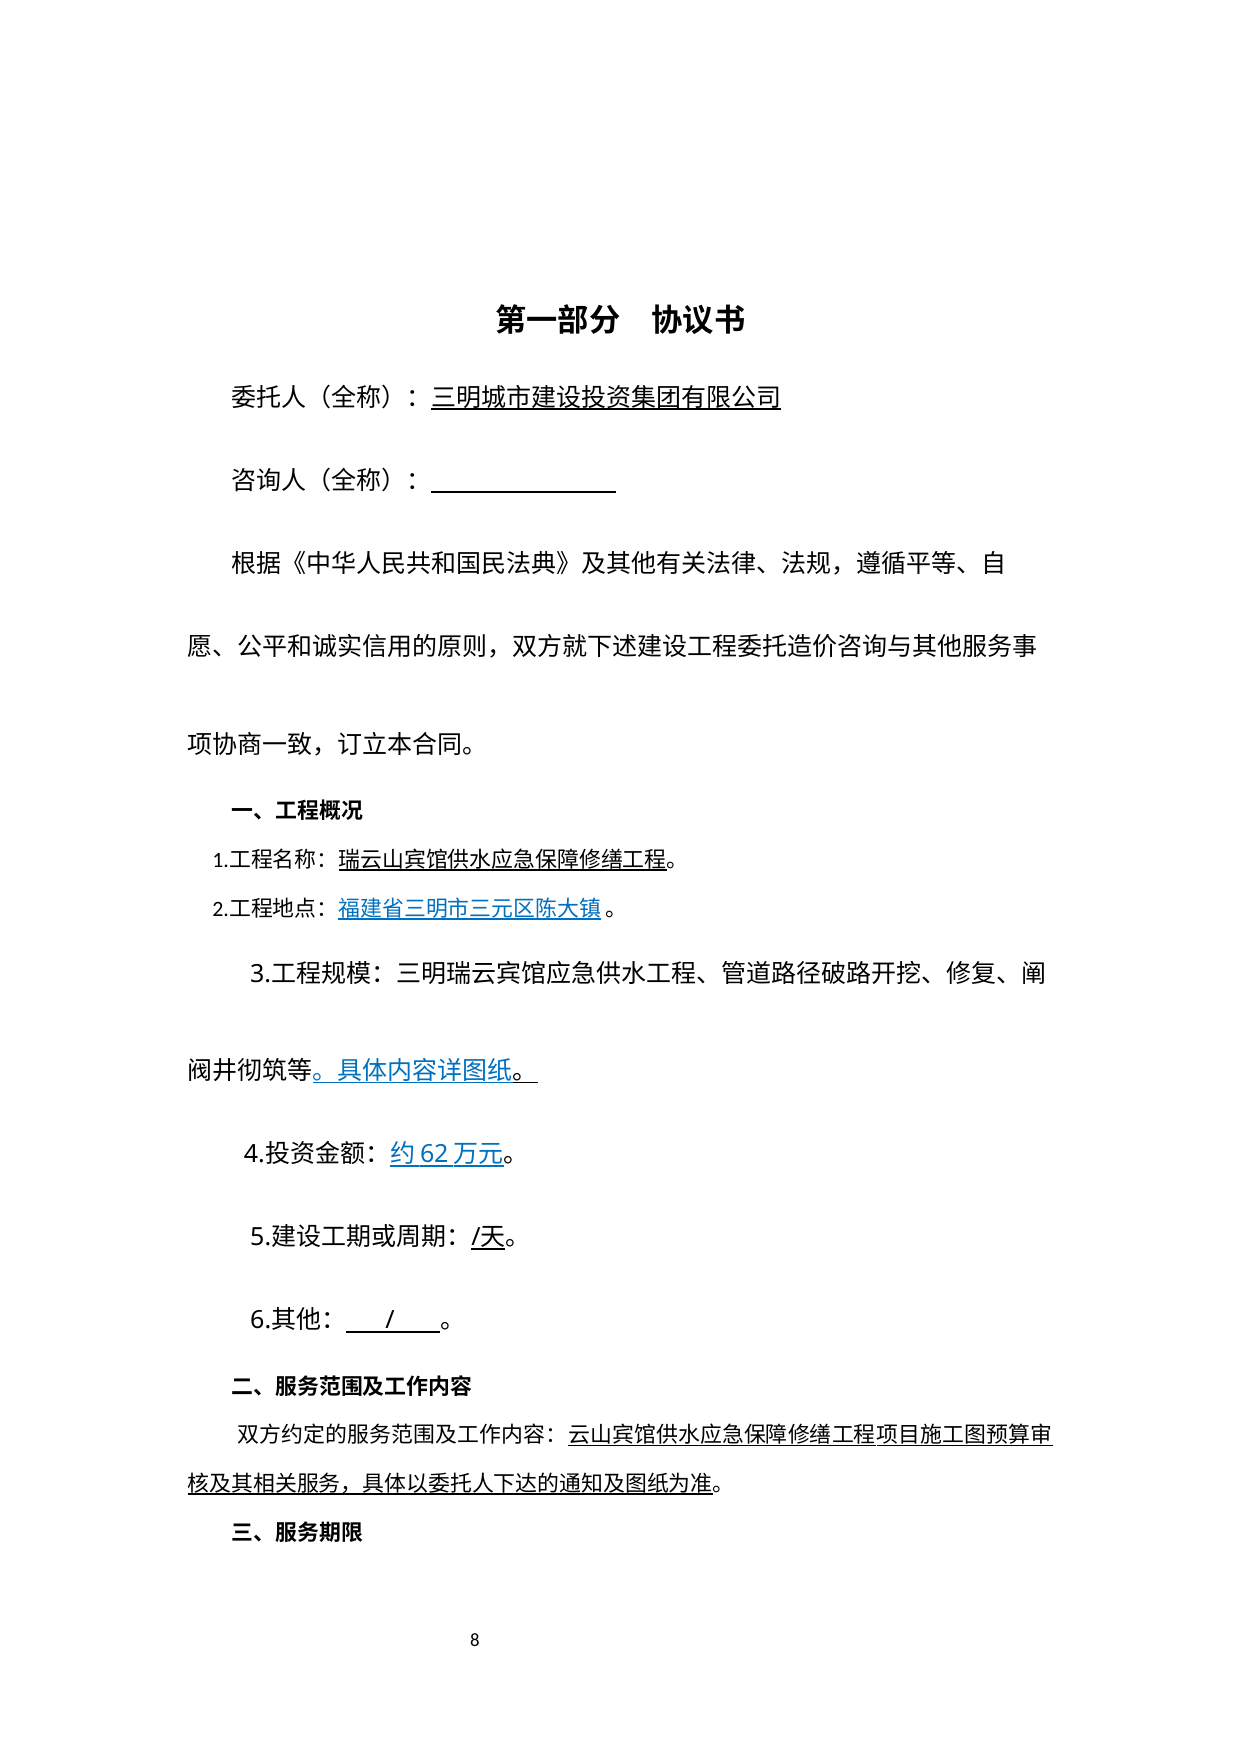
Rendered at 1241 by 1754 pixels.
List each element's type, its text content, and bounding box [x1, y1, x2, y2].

title 三、服务期限 [187, 1514, 1053, 1547]
text 3.工程规模：三明瑞云宾馆应急供水工程、管道路径破路开挖、修复、阐阀井彻筑等。具体内容详图纸。 [187, 939, 1053, 1101]
text 委托人（全称）：三明城市建设投资集团有限公司 [231, 363, 1053, 428]
text 双方约定的服务范围及工作内容：云山宾馆供水应急保障修缮工程项目施工图预算审核及其相关服务，具体以委托人下达的通知及图纸为准。 [187, 1417, 1053, 1498]
text 4.投资金额：约62万元。 [231, 1119, 1053, 1184]
text 愿、公平和诚实信用的原则，双方就下述建设工程委托造价咨询与其他服务事项协商一致，订立本合同。 [187, 612, 1053, 775]
text 一、工程概况 1.工程名称：瑞云山宾馆供水应急保障修缮工程。 2.工程地点：福建省三明市三元区陈大镇 。 [187, 793, 1053, 923]
subtitle 第一部分 协议书 [187, 285, 1053, 350]
text 6.其他： / 。 [187, 1286, 1053, 1351]
text 咨询人（全称）： [231, 446, 1053, 511]
title 二、服务范围及工作内容 [187, 1369, 1053, 1401]
text 5.建设工期或周期：/天。 [187, 1202, 1053, 1267]
text 根据《中华人民共和国民法典》及其他有关法律、法规，遵循平等、自 [231, 529, 1053, 594]
